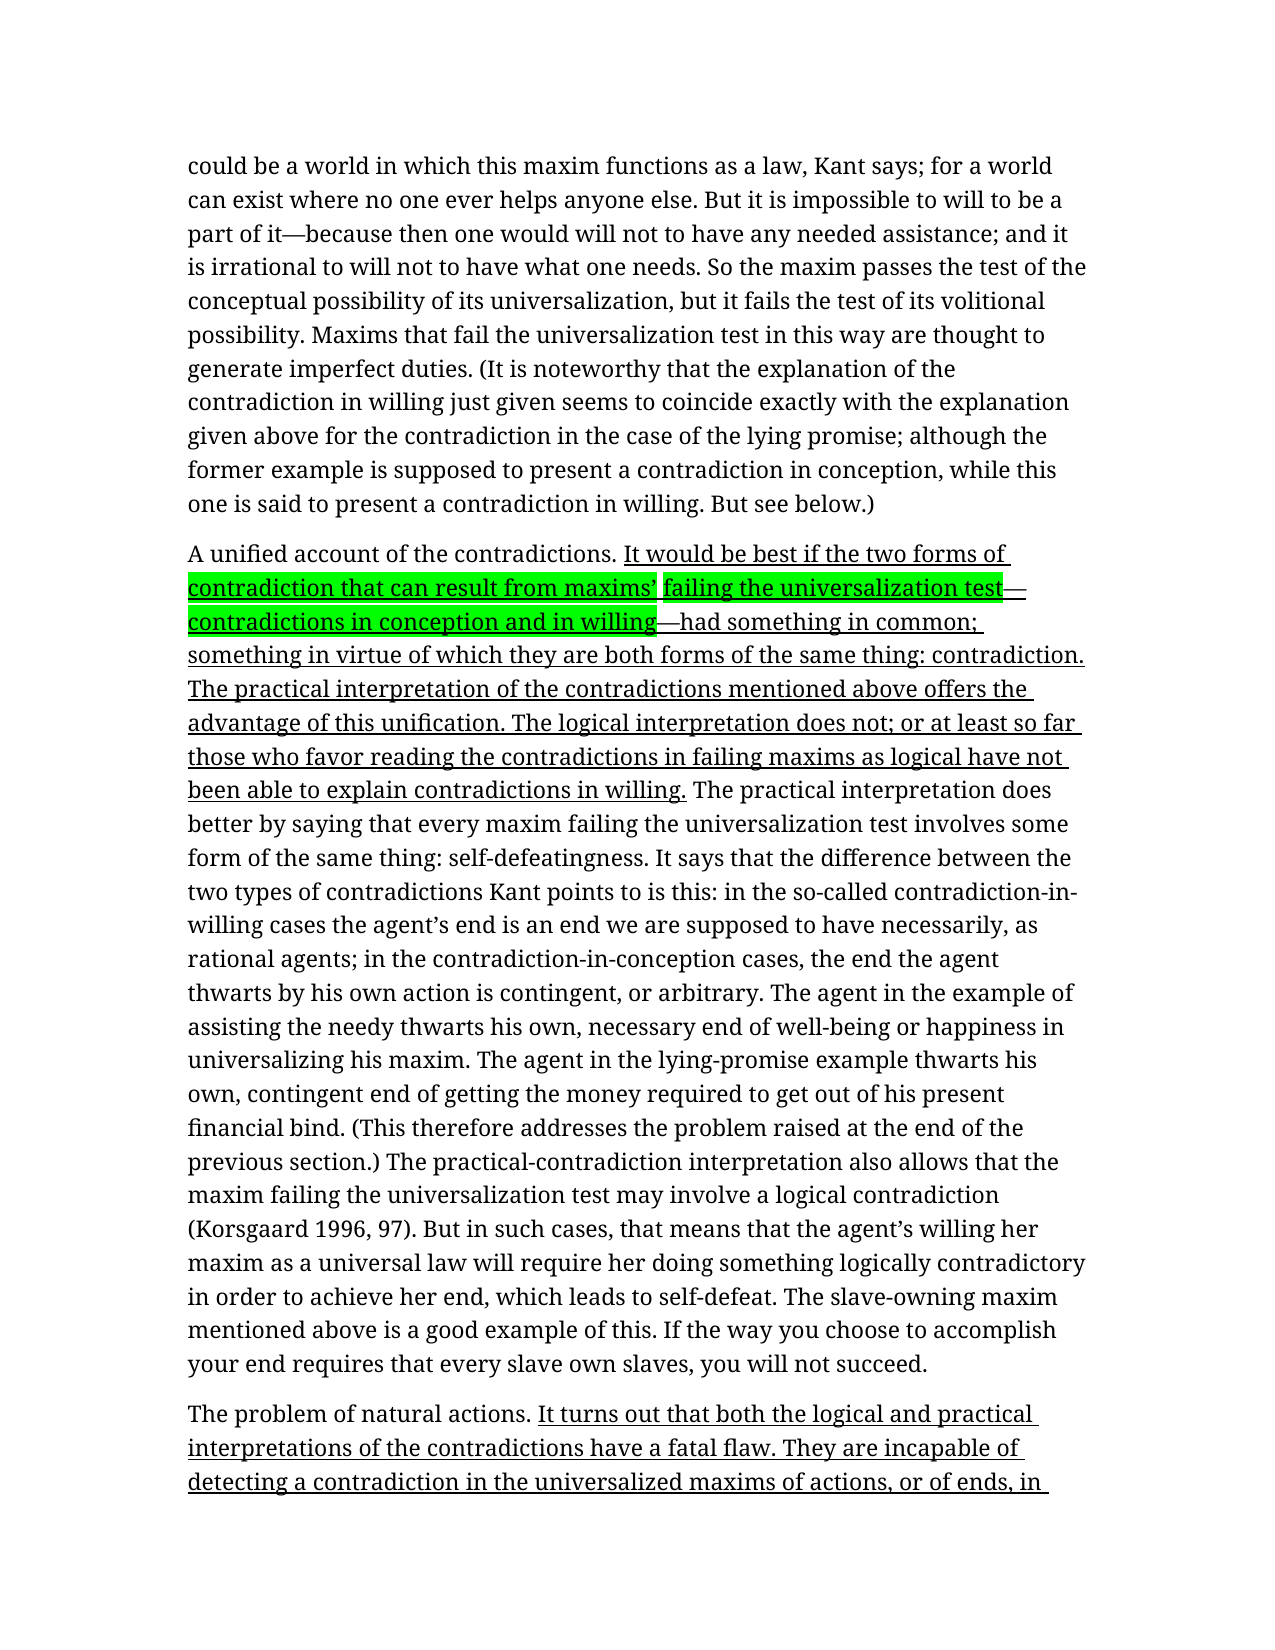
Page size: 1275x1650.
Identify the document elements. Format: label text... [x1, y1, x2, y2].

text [187, 1398, 1087, 1497]
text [187, 150, 1087, 519]
text A unified account of the contradictions. It would be best if the two forms of contradiction that can result from maxims’ failing the universalization test—contradictions in conception and in willing—had something in common; something in virtue of which they are both forms of the same thing: contradiction. The practical interpretation of the contradictions mentioned above offers the advantage of this unification. The logical interpretation does not; or at least so far those who favor reading the contradictions in failing maxims as logical have not been able to explain contradictions in willing. The practical interpretation does better by saying that every maxim failing the universalization test involves some form of the same thing: self-defeatingness. It says that the difference between the two types of contradictions Kant points to is this: in the so-called contradiction-in-willing cases the agent’s end is an end we are supposed to have necessarily, as rational agents; in the contradiction-in-conception cases, the end the agent thwarts by his own action is contingent, or arbitrary. The agent in the example of assisting the needy thwarts his own, necessary end of well-being or happiness in universalizing his maxim. The agent in the lying-promise example thwarts his own, contingent end of getting the money required to get out of his present financial bind. (This therefore addresses the problem raised at the end of the previous section.) The practical-contradiction interpretation also allows that the maxim failing the universalization test may involve a logical contradiction (Korsgaard 1996, 97). But in such cases, that means that the agent’s willing her maxim as a universal law will require her doing something logically contradictory in order to achieve her end, which leads to self-defeat. The slave-owning maxim mentioned above is a good example of this. If the way you choose to accomplish your end requires that every slave own slaves, you will not succeed. [187, 538, 1087, 1379]
